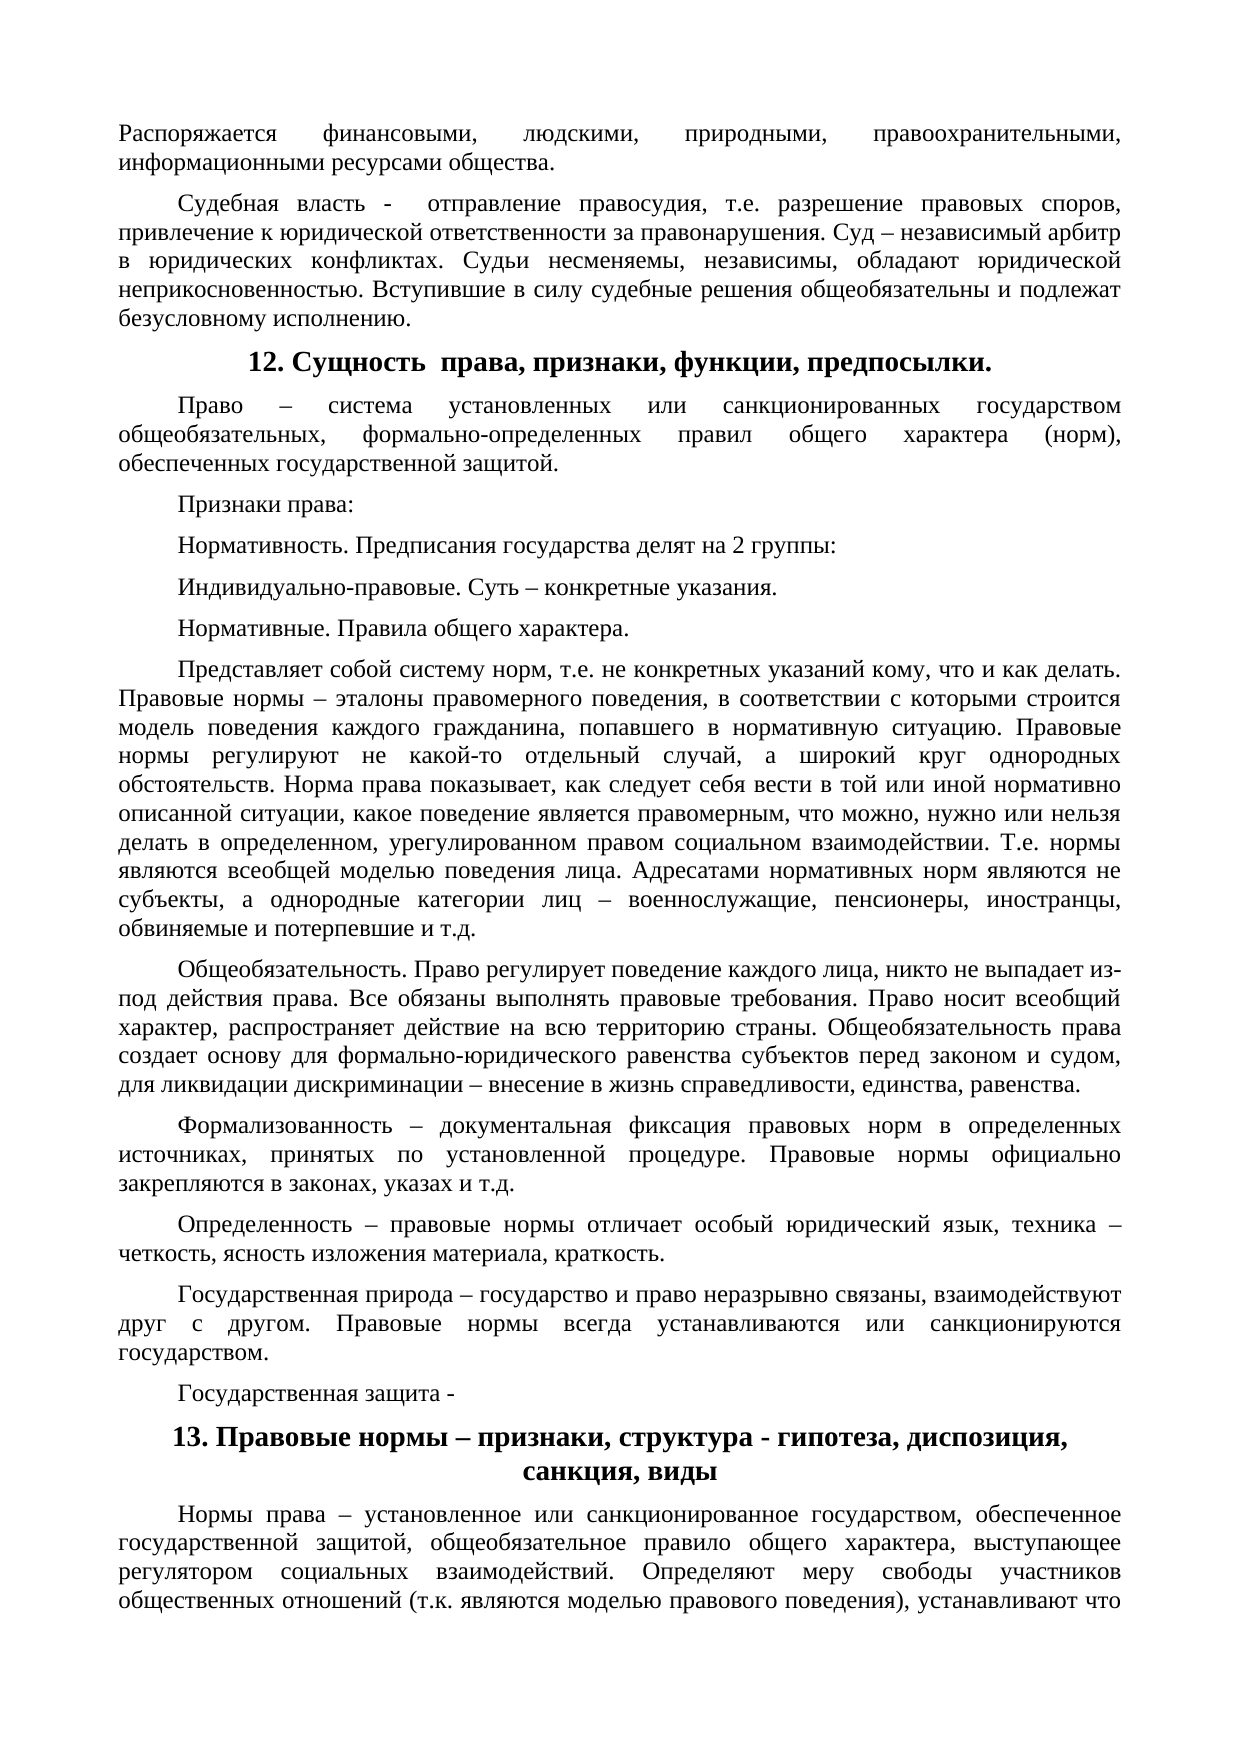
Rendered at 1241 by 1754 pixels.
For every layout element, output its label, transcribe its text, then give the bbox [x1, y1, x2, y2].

text Государственная защита - [118, 1378, 1122, 1407]
text Государственная природа – государство и право неразрывно связаны, взаимодействуют друг с другом. Правовые нормы всегда устанавливаются или санкционируются государством. [118, 1279, 1122, 1365]
text Судебная власть - отправление правосудия, т.е. разрешение правовых споров, привлечение к юридической ответственности за правонарушения. Суд – независимый арбитр в юридических конфликтах. Судьи несменяемы, независимы, обладают юридической неприкосновенностью. Вступившие в силу судебные решения общеобязательны и подлежат безусловному исполнению. [118, 188, 1122, 332]
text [118, 1499, 1122, 1614]
text Признаки права: [118, 489, 1122, 518]
text Нормативность. Предписания государства делят на 2 группы: [118, 530, 1122, 559]
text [118, 118, 1122, 176]
text Индивидуально-правовые. Суть – конкретные указания. [118, 572, 1122, 600]
text 13. Правовые нормы – признаки, структура - гипотеза, диспозиция, санкция, виды [118, 1419, 1122, 1486]
text 12. Сущность права, признаки, функции, предпосылки. [118, 344, 1122, 378]
text Формализованность – документальная фиксация правовых норм в определенных источниках, принятых по установленной процедуре. Правовые нормы официально закрепляются в законах, указах и т.д. [118, 1110, 1122, 1197]
text Право – система установленных или санкционированных государством общеобязательных, формально-определенных правил общего характера (норм), обеспеченных государственной защитой. [118, 390, 1122, 477]
text Определенность – правовые нормы отличает особый юридический язык, техника – четкость, ясность изложения материала, краткость. [118, 1209, 1122, 1267]
text Представляет собой систему норм, т.е. не конкретных указаний кому, что и как делать. Правовые нормы – эталоны правомерного поведения, в соответствии с которыми строится модель поведения каждого гражданина, попавшего в нормативную ситуацию. Правовые нормы регулируют не какой-то отдельный случай, а широкий круг однородных обстоятельств. Норма права показывает, как следует себя вести в той или иной нормативно описанной ситуации, какое поведение является правомерным, что можно, нужно или нельзя делать в определенном, урегулированном правом социальном взаимодействии. Т.е. нормы являются всеобщей моделью поведения лица. Адресатами нормативных норм являются не субъекты, а однородные категории лиц – военнослужащие, пенсионеры, иностранцы, обвиняемые и потерпевшие и т.д. [118, 654, 1122, 942]
text Нормативные. Правила общего характера. [118, 613, 1122, 642]
text Общеобязательность. Право регулирует поведение каждого лица, никто не выпадает из-под действия права. Все обязаны выполнять правовые требования. Право носит всеобщий характер, распространяет действие на всю территорию страны. Общеобязательность права создает основу для формально-юридического равенства субъектов перед законом и судом, для ликвидации дискриминации – внесение в жизнь справедливости, единства, равенства. [118, 954, 1122, 1098]
